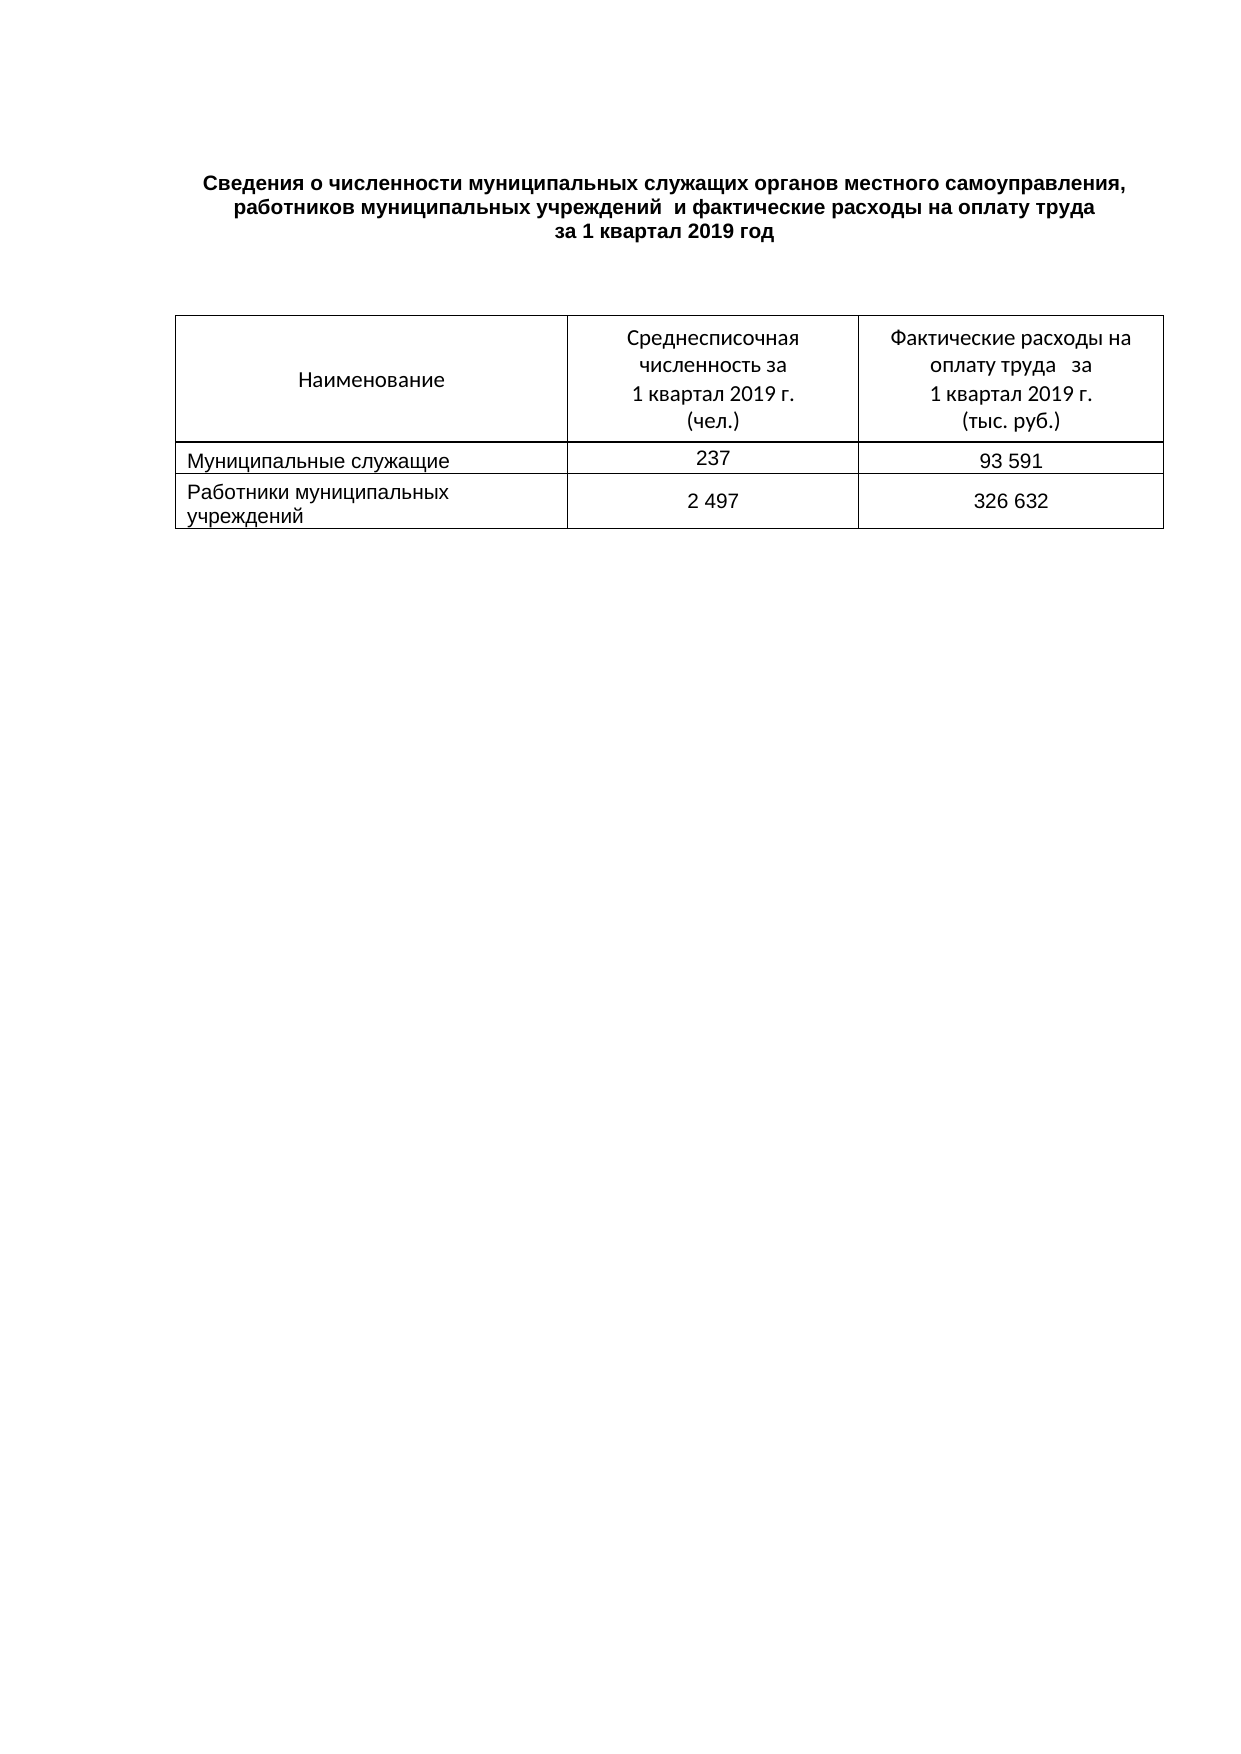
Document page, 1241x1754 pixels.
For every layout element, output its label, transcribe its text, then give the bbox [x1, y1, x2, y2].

table_header Наименование [176, 316, 567, 441]
table_header Среднесписочная численность за 1 квартал 2019 г. (чел.) [568, 316, 858, 441]
table_cell 237 [568, 443, 858, 473]
text Сведения о численности муниципальных служащих органов местного самоуправления, работников муниципальных учреждений и фактические расходы на оплату труда за 1 квартал 2019 год [177, 171, 1152, 243]
table_header Фактические расходы на оплату труда за 1 квартал 2019 г. (тыс. руб.) [859, 316, 1163, 441]
table_cell 326 632 [859, 474, 1163, 527]
table_cell 2 497 [568, 474, 858, 527]
table_cell Муниципальные служащие [176, 443, 567, 473]
table_cell 93 591 [859, 443, 1163, 473]
table_cell Работники муниципальных учреждений [176, 474, 567, 527]
